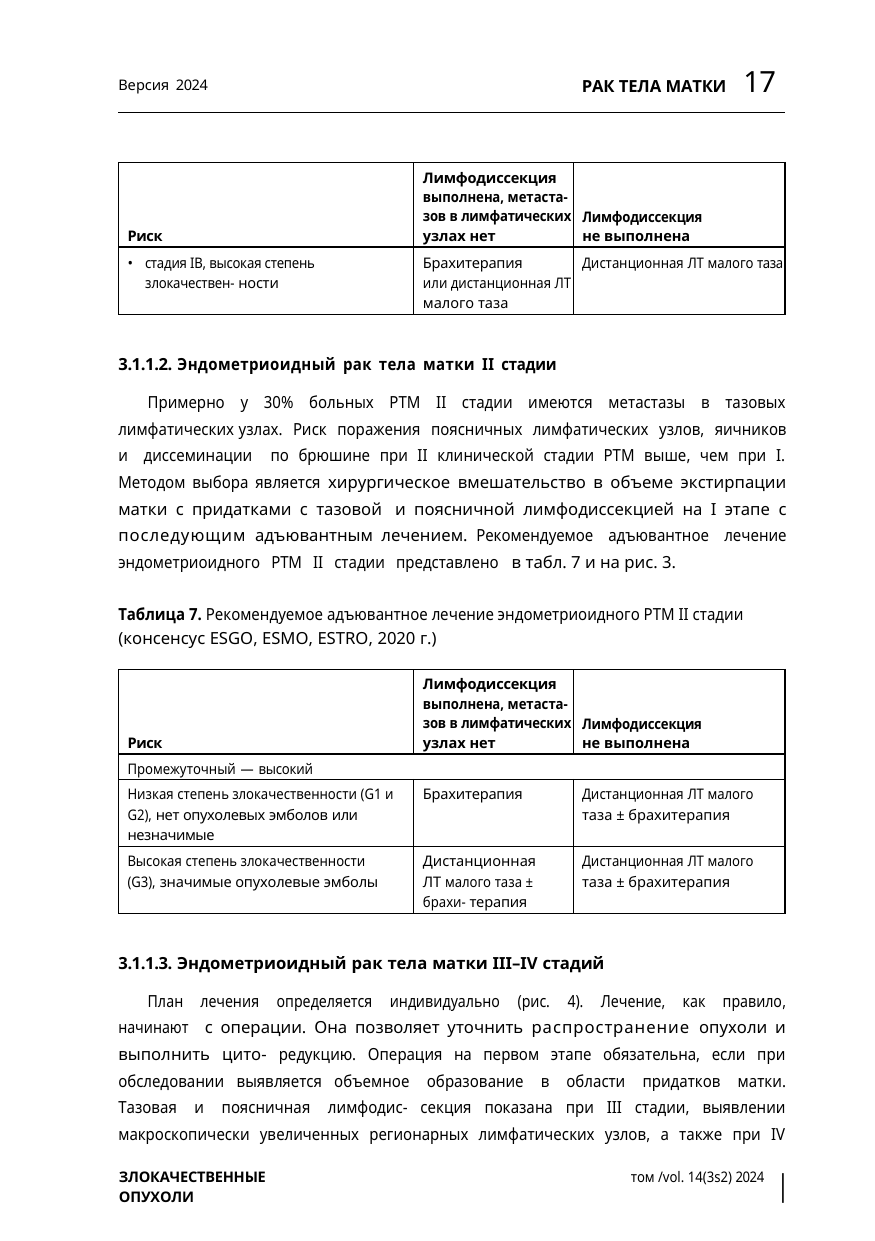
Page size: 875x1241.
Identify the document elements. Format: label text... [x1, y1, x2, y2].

table_header Лимфодиссекция выполнена, метаста- зов в лимфатических узлах нет [414, 163, 573, 246]
text Таблица 7. Рекомендуемое адъювантное лечение эндометриоидного РТМ II стадии (консенсус ESGO, ESMO, ESTRO, 2020 г.) [118, 602, 762, 649]
table_header Лимфодиссекция не выполнена [574, 670, 784, 753]
subtitle Эндометриоидный рак тела матки III–IV стадий [118, 951, 800, 974]
table_cell Высокая степень злокачественности (G3), значимые опухолевые эмболы [119, 847, 413, 912]
table_cell Дистанционная ЛТ малого таза ± брахитерапия [574, 847, 784, 912]
table_header Лимфодиссекция не выполнена [574, 163, 784, 246]
table_header Лимфодиссекция выполнена, метаста- зов в лимфатических узлах нет [414, 670, 573, 753]
table_cell Брахитерапия или дистанционная ЛТ малого таза [414, 248, 573, 314]
table_cell стадия IB, высокая степень злокачествен- ности [119, 248, 413, 314]
table_cell Дистанционная ЛТ малого таза ± брахитерапия [574, 780, 784, 846]
table_cell Низкая степень злокачественности (G1 и G2), нет опухолевых эмболов или незначимые [119, 780, 413, 846]
table_cell Дистанционная ЛТ малого таза ± брахи- терапия [414, 847, 573, 912]
table_header Риск [119, 163, 413, 246]
table_cell Промежуточный — высокий [119, 755, 784, 779]
text Примерно у 30% больных РТМ II стадии имеются метастазы в тазовых лимфатических узлах. Риск поражения поясничных лимфатических узлов, яичников и диссеминации по брюшине при II клинической стадии РТМ выше, чем при I. Методом выбора является хирургическое вмешательство в объеме экстирпации матки с придатками с тазовой и поясничной лимфодиссекцией на I этапе с последующим адъювантным лечением. Рекомендуемое адъювантное лечение эндометриоидного РТМ II стадии представлено в табл. 7 и на рис. 3. [118, 391, 787, 573]
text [118, 989, 786, 1145]
table_cell Брахитерапия [414, 780, 573, 846]
subtitle Эндометриоидный рак тела матки II стадии [118, 353, 800, 376]
table_header Риск [119, 670, 413, 753]
table_cell Дистанционная ЛТ малого таза [574, 248, 784, 314]
